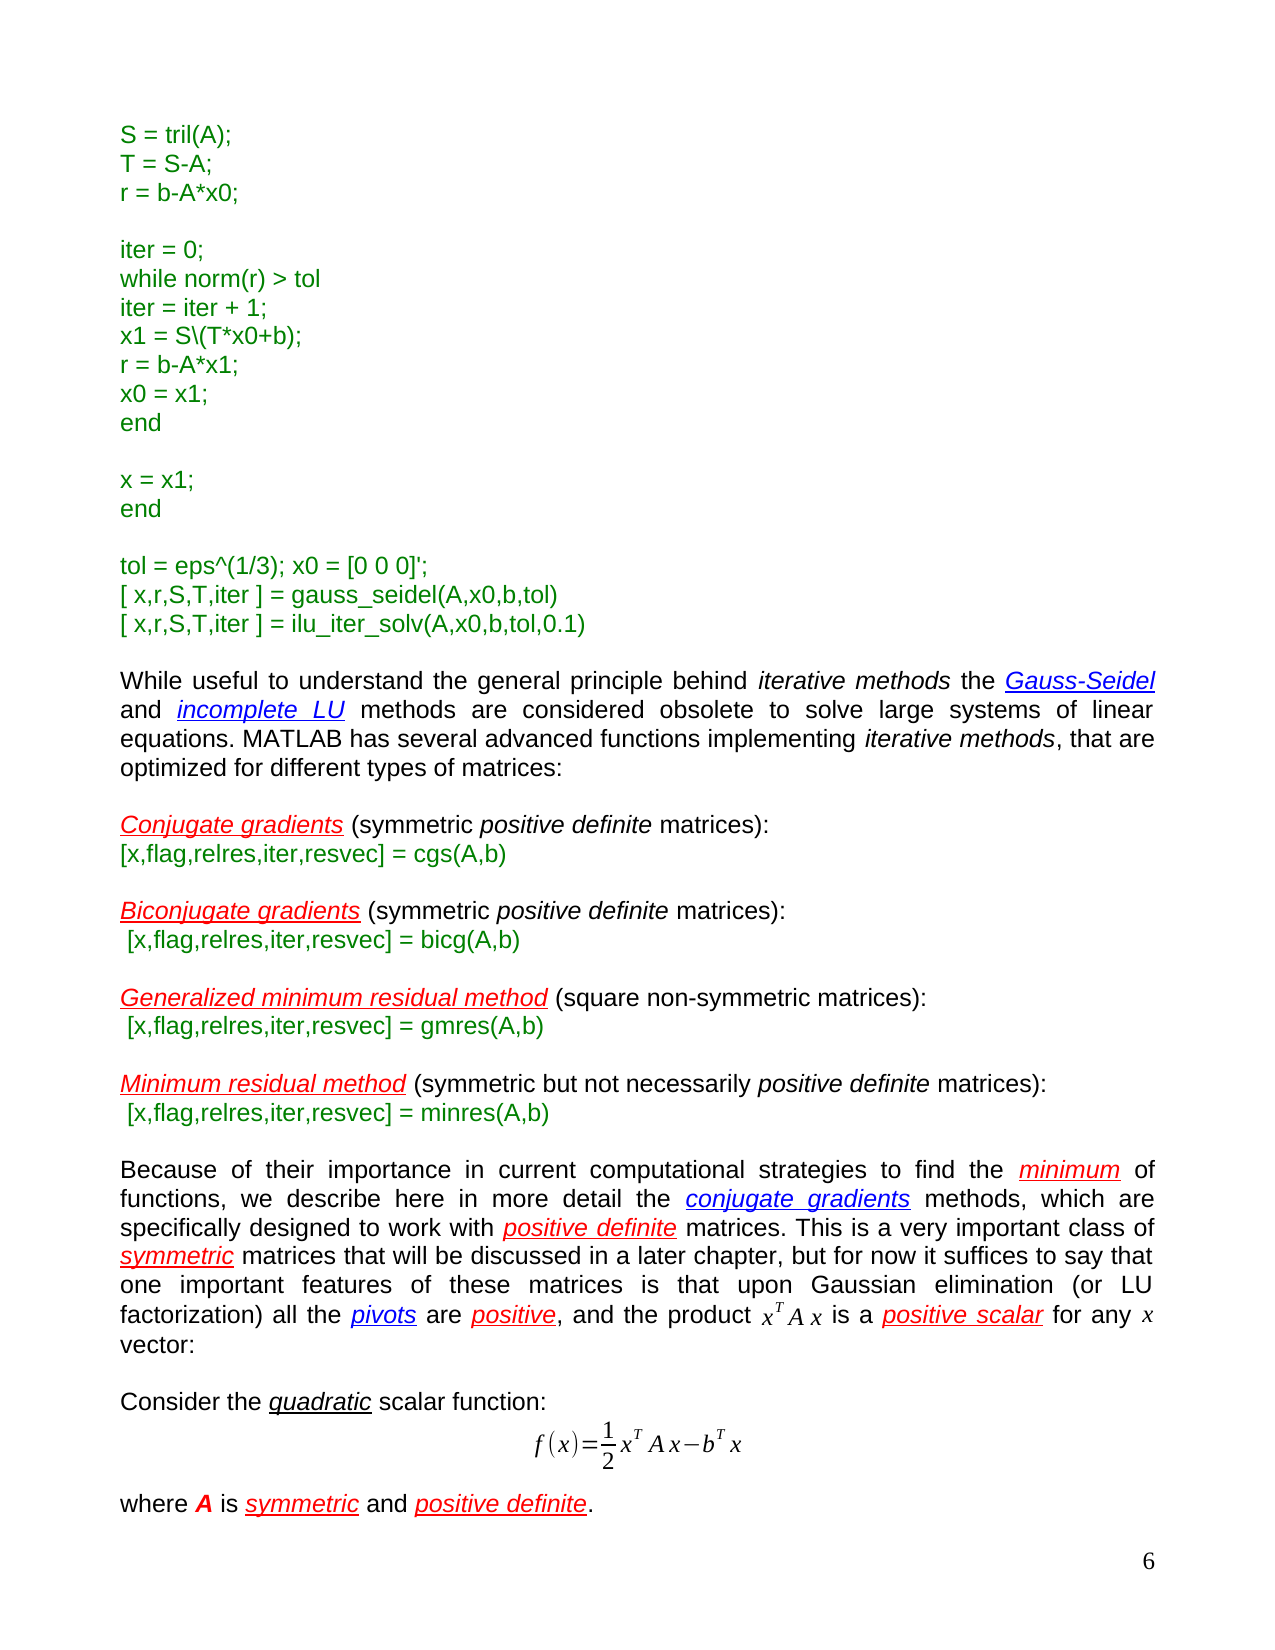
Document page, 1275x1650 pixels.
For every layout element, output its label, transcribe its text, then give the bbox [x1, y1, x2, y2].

text Conjugate gradients (symmetric positive definite matrices): [120, 810, 1155, 839]
text iter = 0; [120, 235, 1155, 264]
text x = x1; [120, 465, 1155, 494]
text r = b-A*x1; [120, 350, 1155, 379]
text [x,flag,relres,iter,resvec] = cgs(A,b) [120, 839, 1155, 867]
text iter = iter + 1; [120, 292, 1155, 321]
text [x,flag,relres,iter,resvec] = gmres(A,b) [120, 1011, 1155, 1040]
text x0 = x1; [120, 379, 1155, 407]
text Because of their importance in current computational strategies to find the minimum of functions, we describe here in more detail the conjugate gradients methods, which are specifically designed to work with positive definite matrices. This is a very important class of symmetric matrices that will be discussed in a later chapter, but for now it suffices to say that one important features of these matrices is that upon Gaussian elimination (or LU factorization) all the pivots are positive, and the product is a positive scalar for any vector: [120, 1155, 1155, 1359]
text end [120, 494, 1155, 522]
text [x,flag,relres,iter,resvec] = bicg(A,b) [120, 925, 1155, 954]
text Minimum residual method (symmetric but not necessarily positive definite matrices): [120, 1069, 1155, 1097]
text [ x,r,S,T,iter ] = gauss_seidel(A,x0,b,tol) [120, 580, 1155, 609]
text while norm(r) > tol [120, 264, 1155, 292]
text where A is symmetric and positive definite. [120, 1489, 1155, 1518]
text r = b-A*x0; [120, 177, 1155, 206]
text [ x,r,S,T,iter ] = ilu_iter_solv(A,x0,b,tol,0.1) [120, 609, 1155, 637]
text Consider the quadratic scalar function: [120, 1387, 1155, 1416]
text end [120, 407, 1155, 436]
text T = S-A; [120, 149, 1155, 177]
text [x,flag,relres,iter,resvec] = minres(A,b) [120, 1097, 1155, 1126]
text S = tril(A); [120, 120, 1155, 149]
text While useful to understand the general principle behind iterative methods the Gauss-Seidel and incomplete LU methods are considered obsolete to solve large systems of linear equations. MATLAB has several advanced functions implementing iterative methods, that are optimized for different types of matrices: [120, 666, 1155, 781]
text x1 = S\(T*x0+b); [120, 321, 1155, 350]
text Generalized minimum residual method (square non-symmetric matrices): [120, 982, 1155, 1011]
text tol = eps^(1/3); x0 = [0 0 0]'; [120, 551, 1155, 580]
text Biconjugate gradients (symmetric positive definite matrices): [120, 896, 1155, 925]
